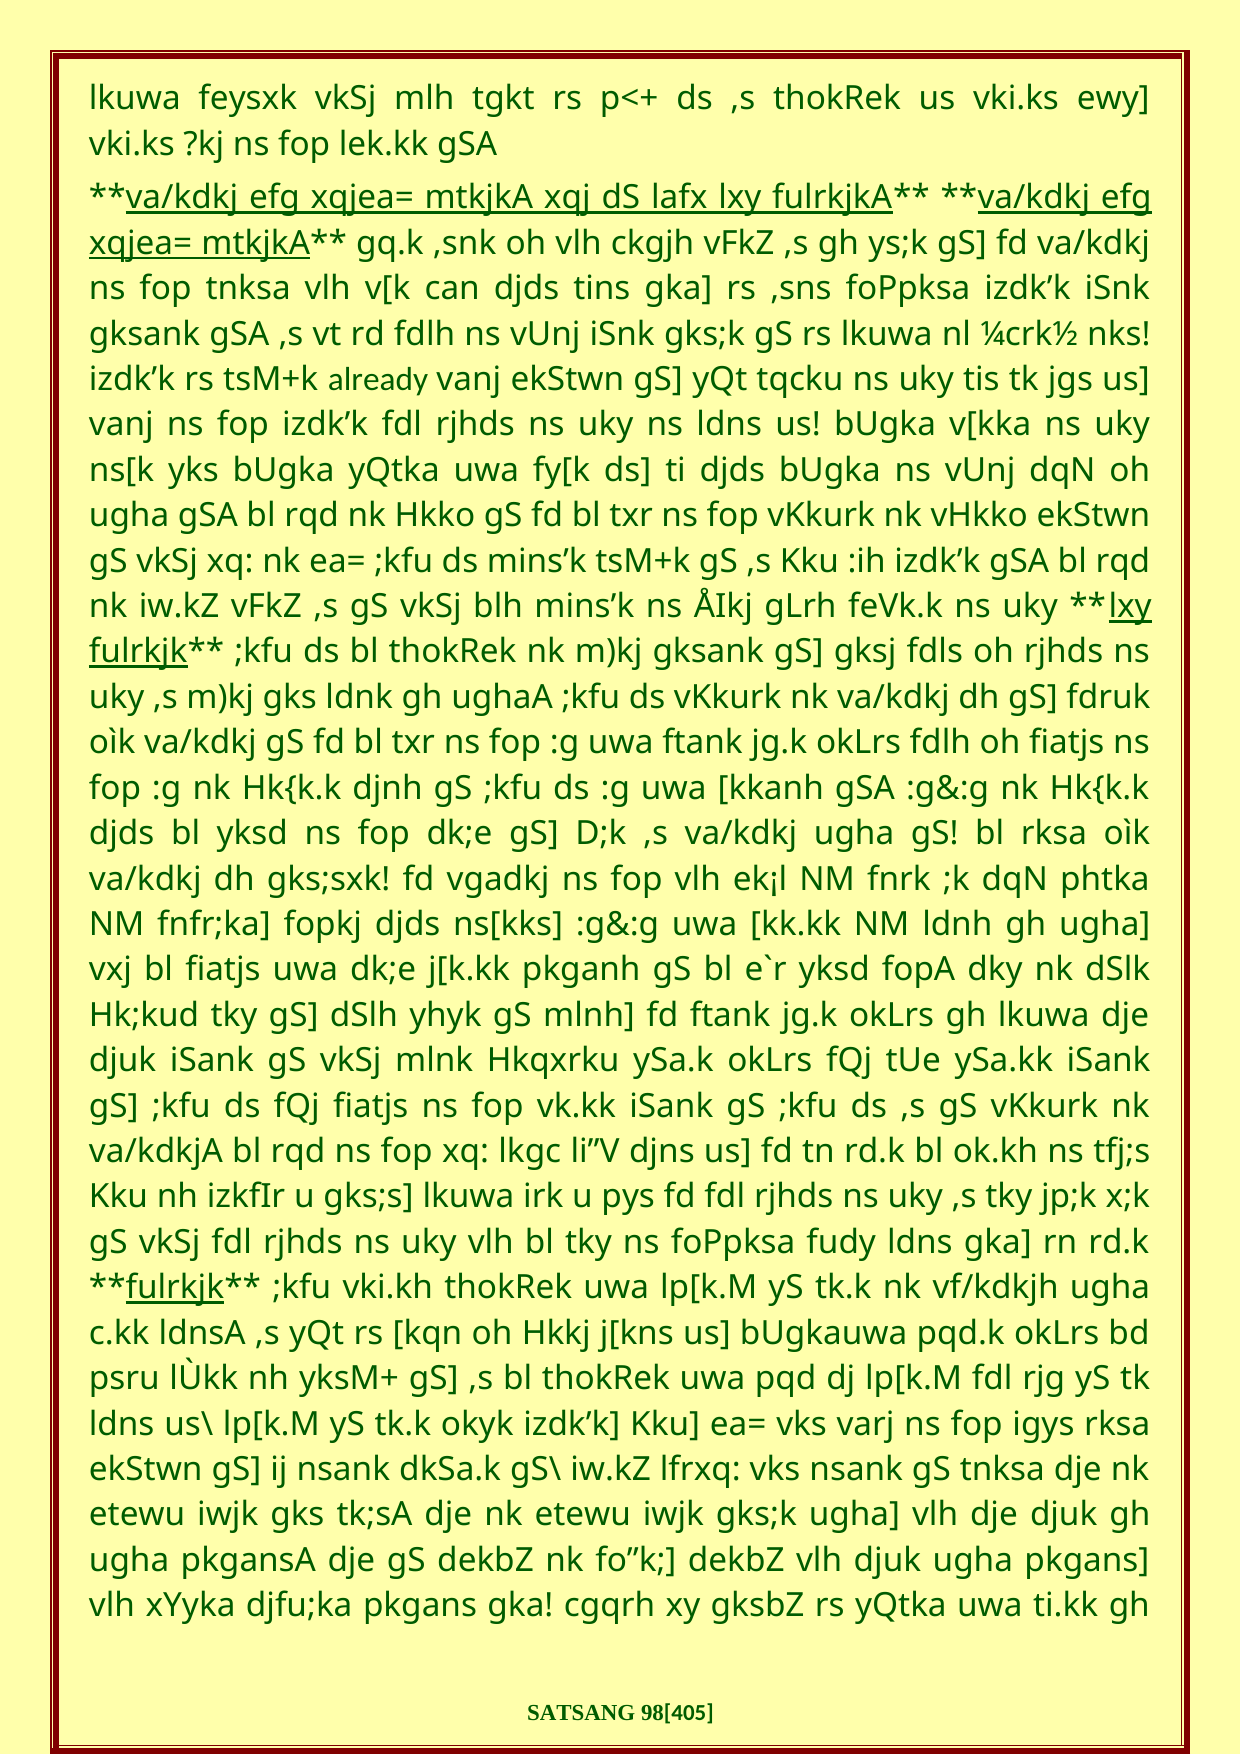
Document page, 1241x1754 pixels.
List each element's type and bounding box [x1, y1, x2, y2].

text [89, 173, 1152, 1626]
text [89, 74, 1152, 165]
